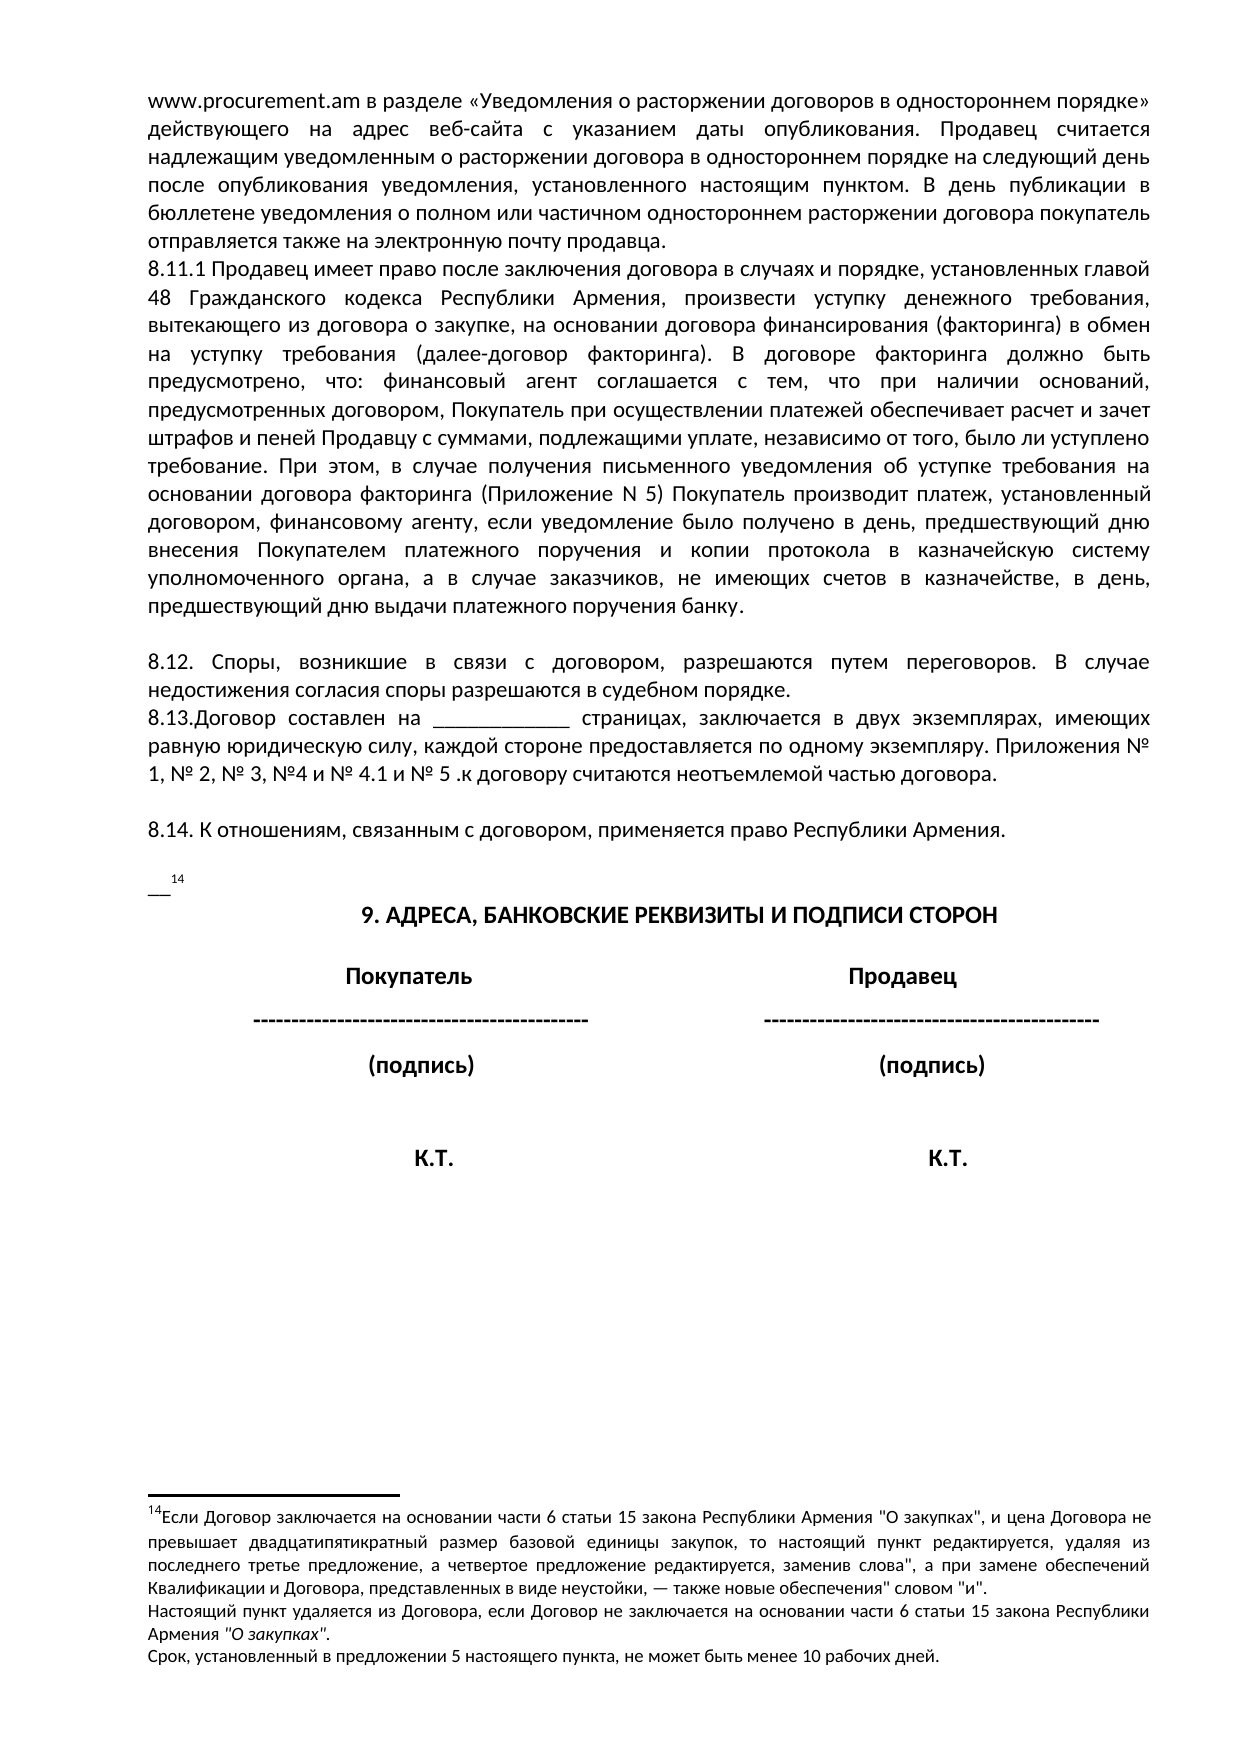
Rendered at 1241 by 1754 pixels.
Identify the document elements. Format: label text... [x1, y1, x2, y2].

table_header К.Т. [662, 1142, 1176, 1187]
table_cell -------------------------------------------- (подпись) [647, 1004, 1158, 1111]
table_header К.Т. [148, 1142, 662, 1187]
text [148, 86, 1152, 254]
table_header Продавец [647, 960, 1158, 1004]
table_header Покупатель [136, 960, 647, 1004]
table_cell -------------------------------------------- (подпись) [136, 1004, 647, 1111]
text 8.13.Договор составлен на ____________ страницах, заключается в двух экземплярах, имеющих равную юридическую силу, каждой стороне предоставляется по одному экземпляру. Приложения № 1, № 2, № 3, №4 и № 4.1 и № 5 .к договору считаются неотъемлемой частью договора. [148, 703, 1152, 787]
text __ [148, 871, 1152, 899]
text 8.12. Споры, возникшие в связи с договором, разрешаются путем переговоров. В случае недостижения согласия споры разрешаются в судебном порядке. [148, 647, 1152, 703]
text 8.14. К отношениям, связанным с договором, применяется право Республики Армения. [148, 815, 1152, 843]
text 8.11.1 Продавец имеет право после заключения договора в случаях и порядке, установленных главой 48 Гражданского кодекса Республики Армения, произвести уступку денежного требования, вытекающего из договора о закупке, на основании договора финансирования (факторинга) в обмен на уступку требования (далее-договор факторинга). В договоре факторинга должно быть предусмотрено, что: финансовый агент соглашается с тем, что при наличии оснований, предусмотренных договором, Покупатель при осуществлении платежей обеспечивает расчет и зачет штрафов и пеней Продавцу с суммами, подлежащими уплате, независимо от того, было ли уступлено требование. При этом, в случае получения письменного уведомления об уступке требования на основании договора факторинга (Приложение N 5) Покупатель производит платеж, установленный договором, финансовому агенту, если уведомление было получено в день, предшествующий дню внесения Покупателем платежного поручения и копии протокола в казначейскую систему уполномоченного органа, а в случае заказчиков, не имеющих счетов в казначействе, в день, предшествующий дню выдачи платежного поручения банку. [148, 254, 1152, 619]
text 9. АДРЕСА, БАНКОВСКИЕ РЕКВИЗИТЫ И ПОДПИСИ СТОРОН [148, 899, 1152, 929]
